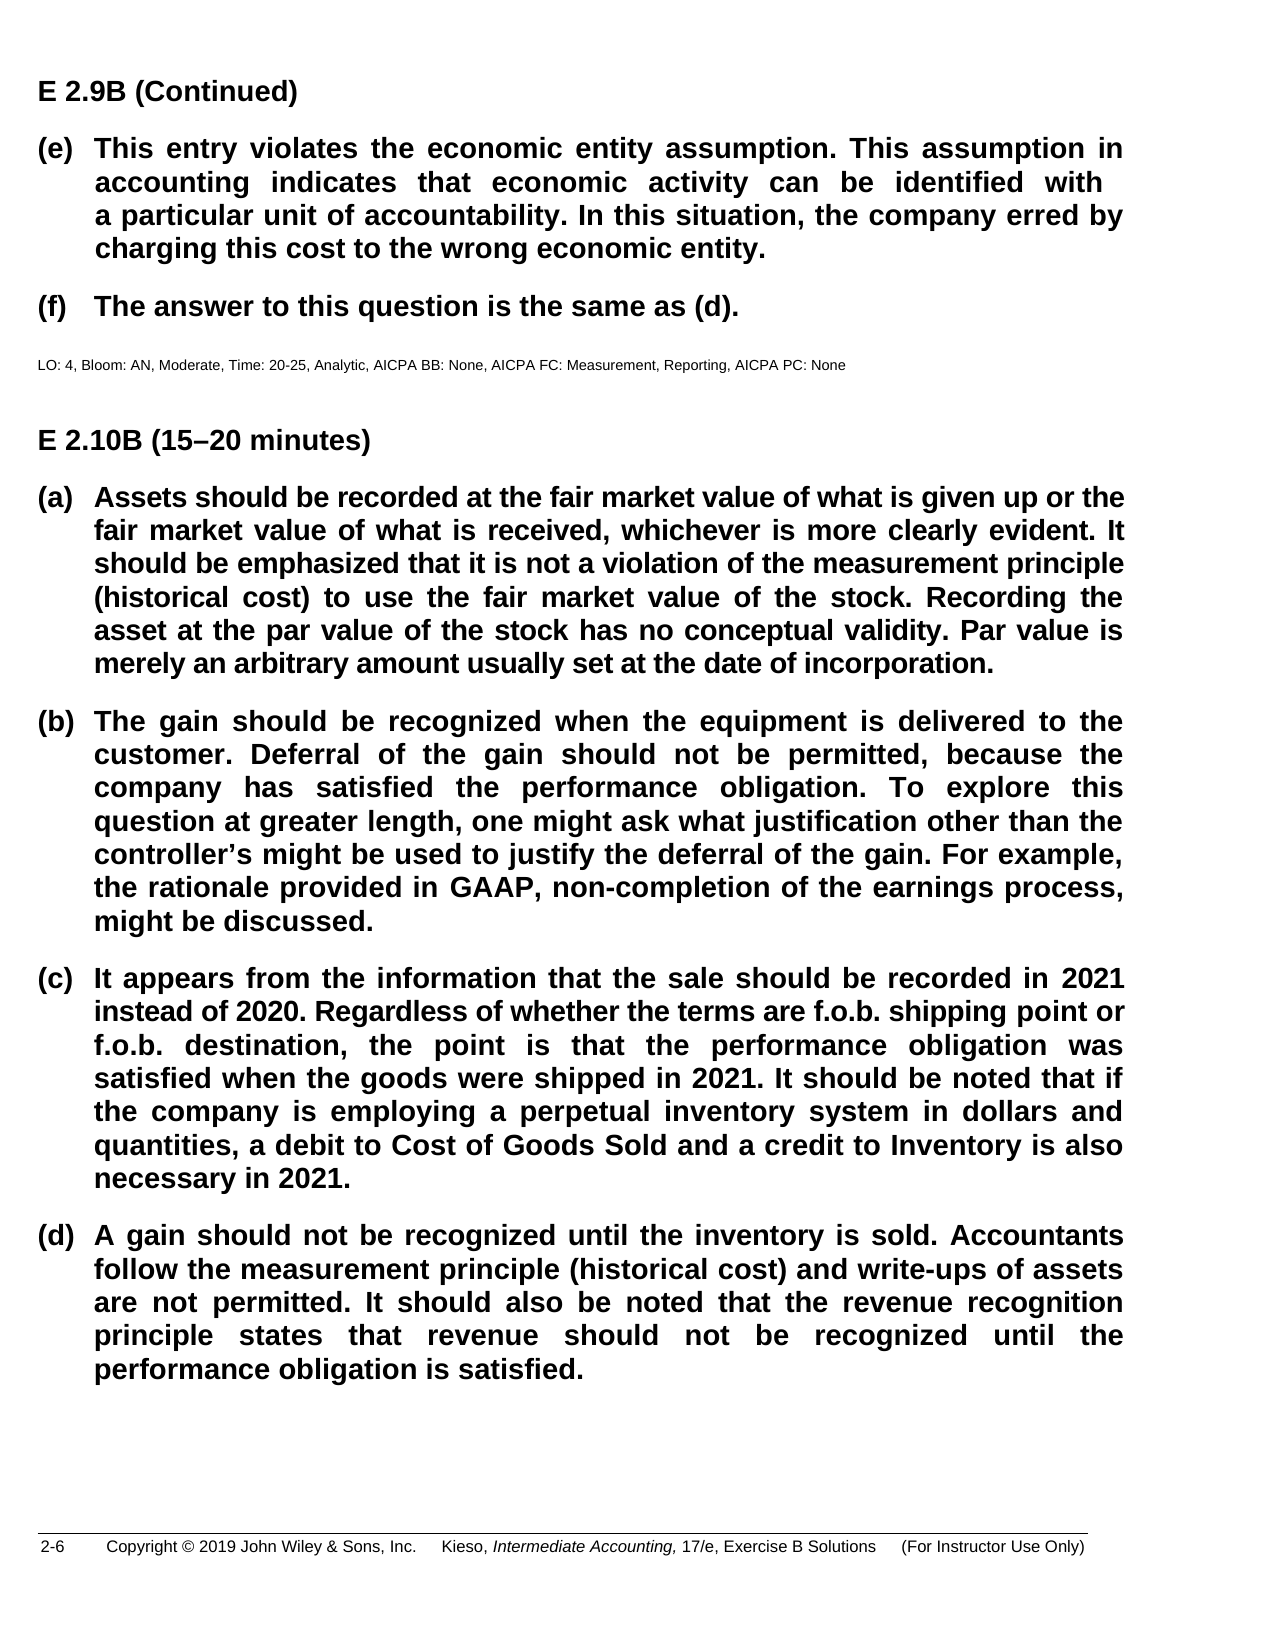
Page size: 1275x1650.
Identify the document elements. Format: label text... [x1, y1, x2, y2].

text (a) Assets should be recorded at the fair market value of what is given up or the fair market value of what is received, whichever is more clearly evident. It should be emphasized that it is not a violation of the measurement principle (historical cost) to use the fair market value of the stock. Recording the asset at the par value of the stock has no conceptual validity. Par value is merely an arbitrary amount usually set at the date of incorporation. [37, 481, 1125, 681]
text LO: 4, Bloom: AN, Moderate, Time: 20-25, Analytic, AICPA BB: None, AICPA FC: Measurement, Reporting, AICPA PC: None [37, 356, 1125, 373]
text (e) This entry violates the economic entity assumption. This assumption in accounting indicates that economic activity can be identified with a particular unit of accountability. In this situation, the company erred by charging this cost to the wrong economic entity. [37, 132, 1125, 266]
text E 2.9B (Continued) [37, 75, 1125, 108]
text (d) A gain should not be recognized until the inventory is sold. Accountants follow the measurement principle (historical cost) and write-ups of assets are not permitted. It should also be noted that the revenue recognition principle states that revenue should not be recognized until the performance obligation is satisfied. [37, 1219, 1125, 1386]
text (b) The gain should be recognized when the equipment is delivered to the customer. Deferral of the gain should not be permitted, because the company has satisfied the performance obligation. To explore this question at greater length, one might ask what justification other than the controller’s might be used to justify the deferral of the gain. For example, the rationale provided in GAAP, non-completion of the earnings process, might be discussed. [37, 704, 1125, 938]
text (f) The answer to this question is the same as (d). [37, 289, 1125, 323]
text (c) It appears from the information that the sale should be recorded in 2021 instead of 2020. Regardless of whether the terms are f.o.b. shipping point or f.o.b. destination, the point is that the performance obligation was satisfied when the goods were shipped in 2021. It should be noted that if the company is employing a perpetual inventory system in dollars and quantities, a debit to Cost of Goods Sold and a credit to Inventory is also necessary in 2021. [37, 962, 1125, 1195]
text E 2.10B (15–20 minutes) [37, 423, 1125, 457]
